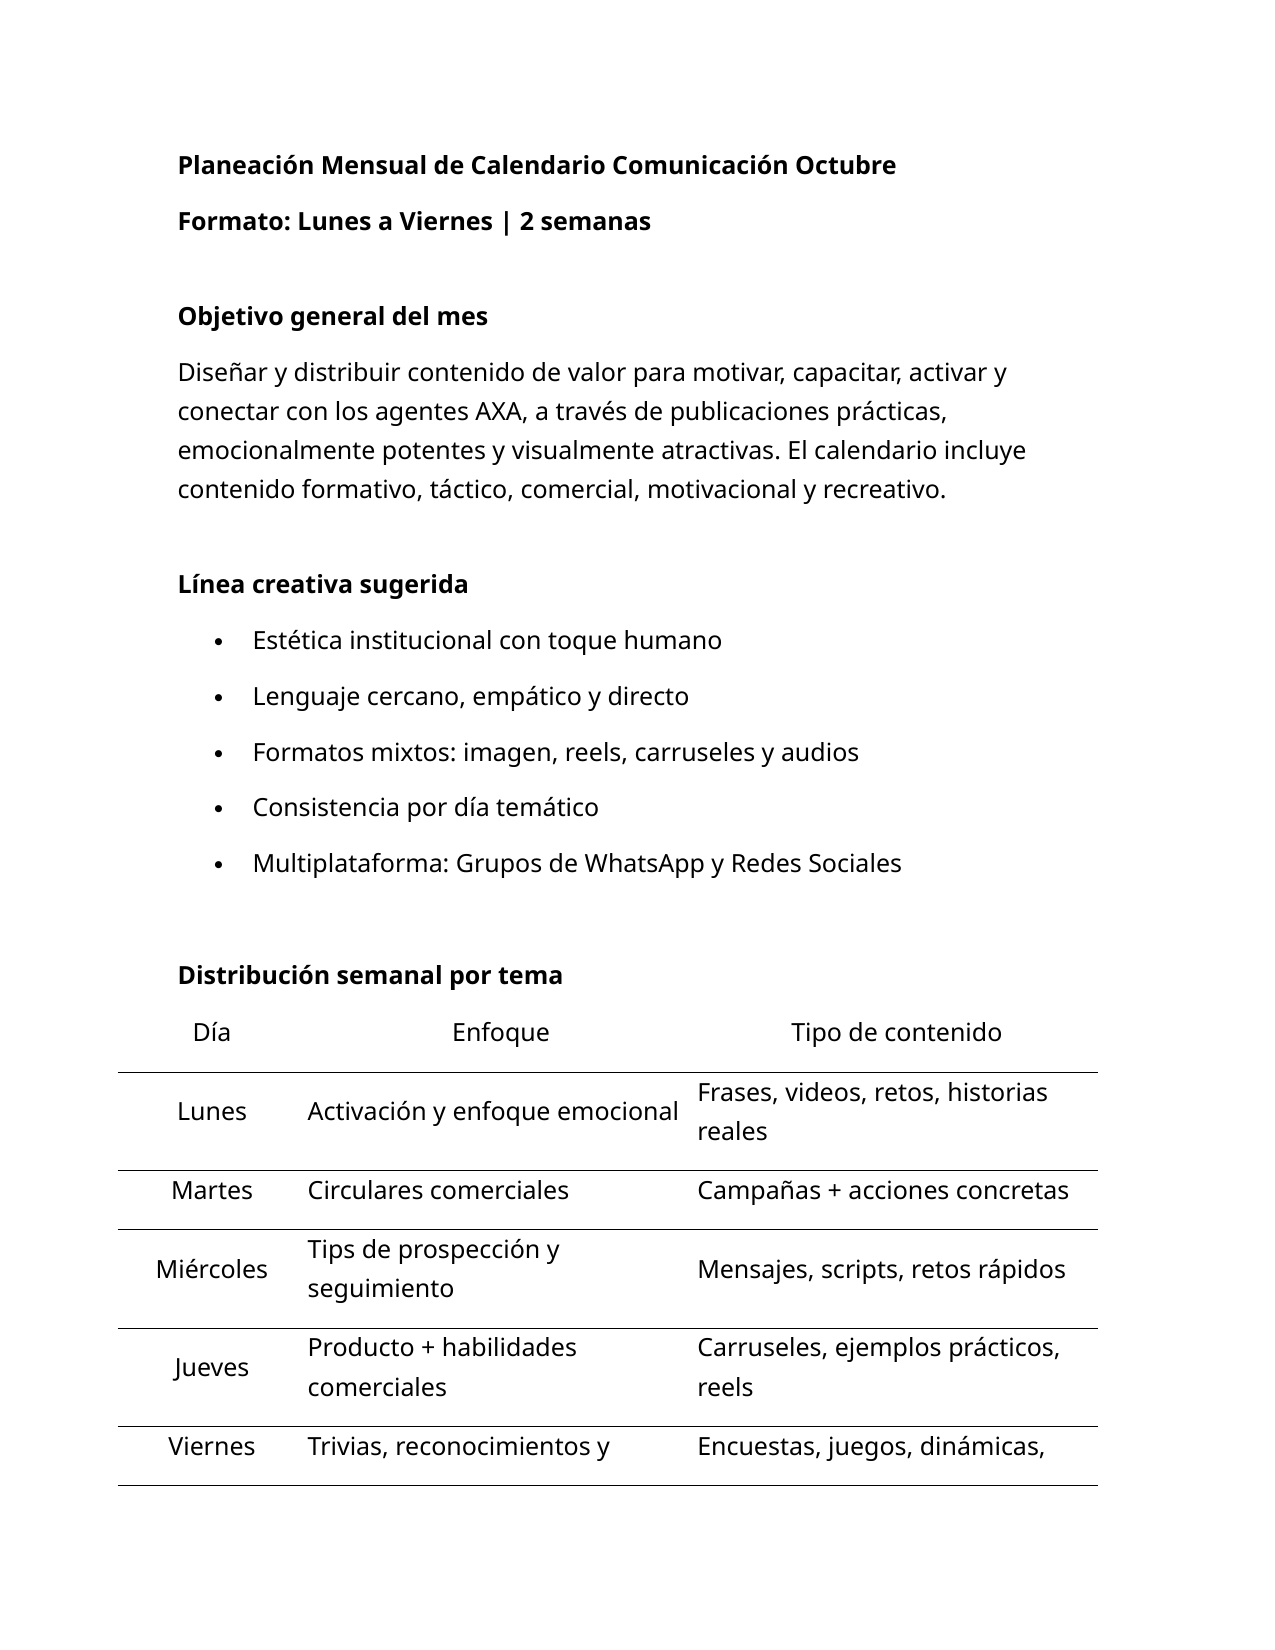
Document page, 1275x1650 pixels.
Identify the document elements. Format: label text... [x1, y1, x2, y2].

text Formato: Lunes a Viernes | 2 semanas [177, 203, 1098, 237]
table_cell Miércoles [118, 1230, 306, 1327]
text Planeación Mensual de Calendario Comunicación Octubre [177, 148, 1098, 182]
text Línea creativa sugerida [177, 528, 1098, 601]
list Formatos mixtos: imagen, reels, carruseles y audios [215, 734, 1098, 768]
text Objetivo general del mes [177, 259, 1098, 332]
table_cell Campañas + acciones concretas [696, 1171, 1098, 1229]
table_header Día [118, 1014, 306, 1072]
table_header Tipo de contenido [696, 1014, 1098, 1072]
table_cell Trivias, reconocimientos y conexión [306, 1427, 696, 1485]
text Distribución semanal por tema [177, 958, 1098, 992]
table_cell Jueves [118, 1329, 306, 1426]
table_header Enfoque [306, 1014, 696, 1072]
table_cell Mensajes, scripts, retos rápidos [696, 1230, 1098, 1327]
list Consistencia por día temático [215, 790, 1098, 824]
table_cell Carruseles, ejemplos prácticos, reels [696, 1329, 1098, 1426]
table_cell Martes [118, 1171, 306, 1229]
list Estética institucional con toque humano [215, 623, 1098, 657]
table_cell Activación y enfoque emocional [306, 1073, 696, 1170]
table_cell Producto + habilidades comerciales [306, 1329, 696, 1426]
table_cell Frases, videos, retos, historias reales [696, 1073, 1098, 1170]
table_cell Encuestas, juegos, dinámicas, premios [696, 1427, 1098, 1485]
list Multiplataforma: Grupos de WhatsApp y Redes Sociales [215, 846, 1098, 880]
table_cell Circulares comerciales [306, 1171, 696, 1229]
table_cell Lunes [118, 1073, 306, 1170]
table_cell Tips de prospección y seguimiento [306, 1230, 696, 1327]
table_cell Viernes [118, 1427, 306, 1485]
text Diseñar y distribuir contenido de valor para motivar, capacitar, activar y conectar con los agentes AXA, a través de publicaciones prácticas, emocionalmente potentes y visualmente atractivas. El calendario incluye contenido formativo, táctico, comercial, motivacional y recreativo. [177, 354, 1098, 506]
list Lenguaje cercano, empático y directo [215, 678, 1098, 712]
